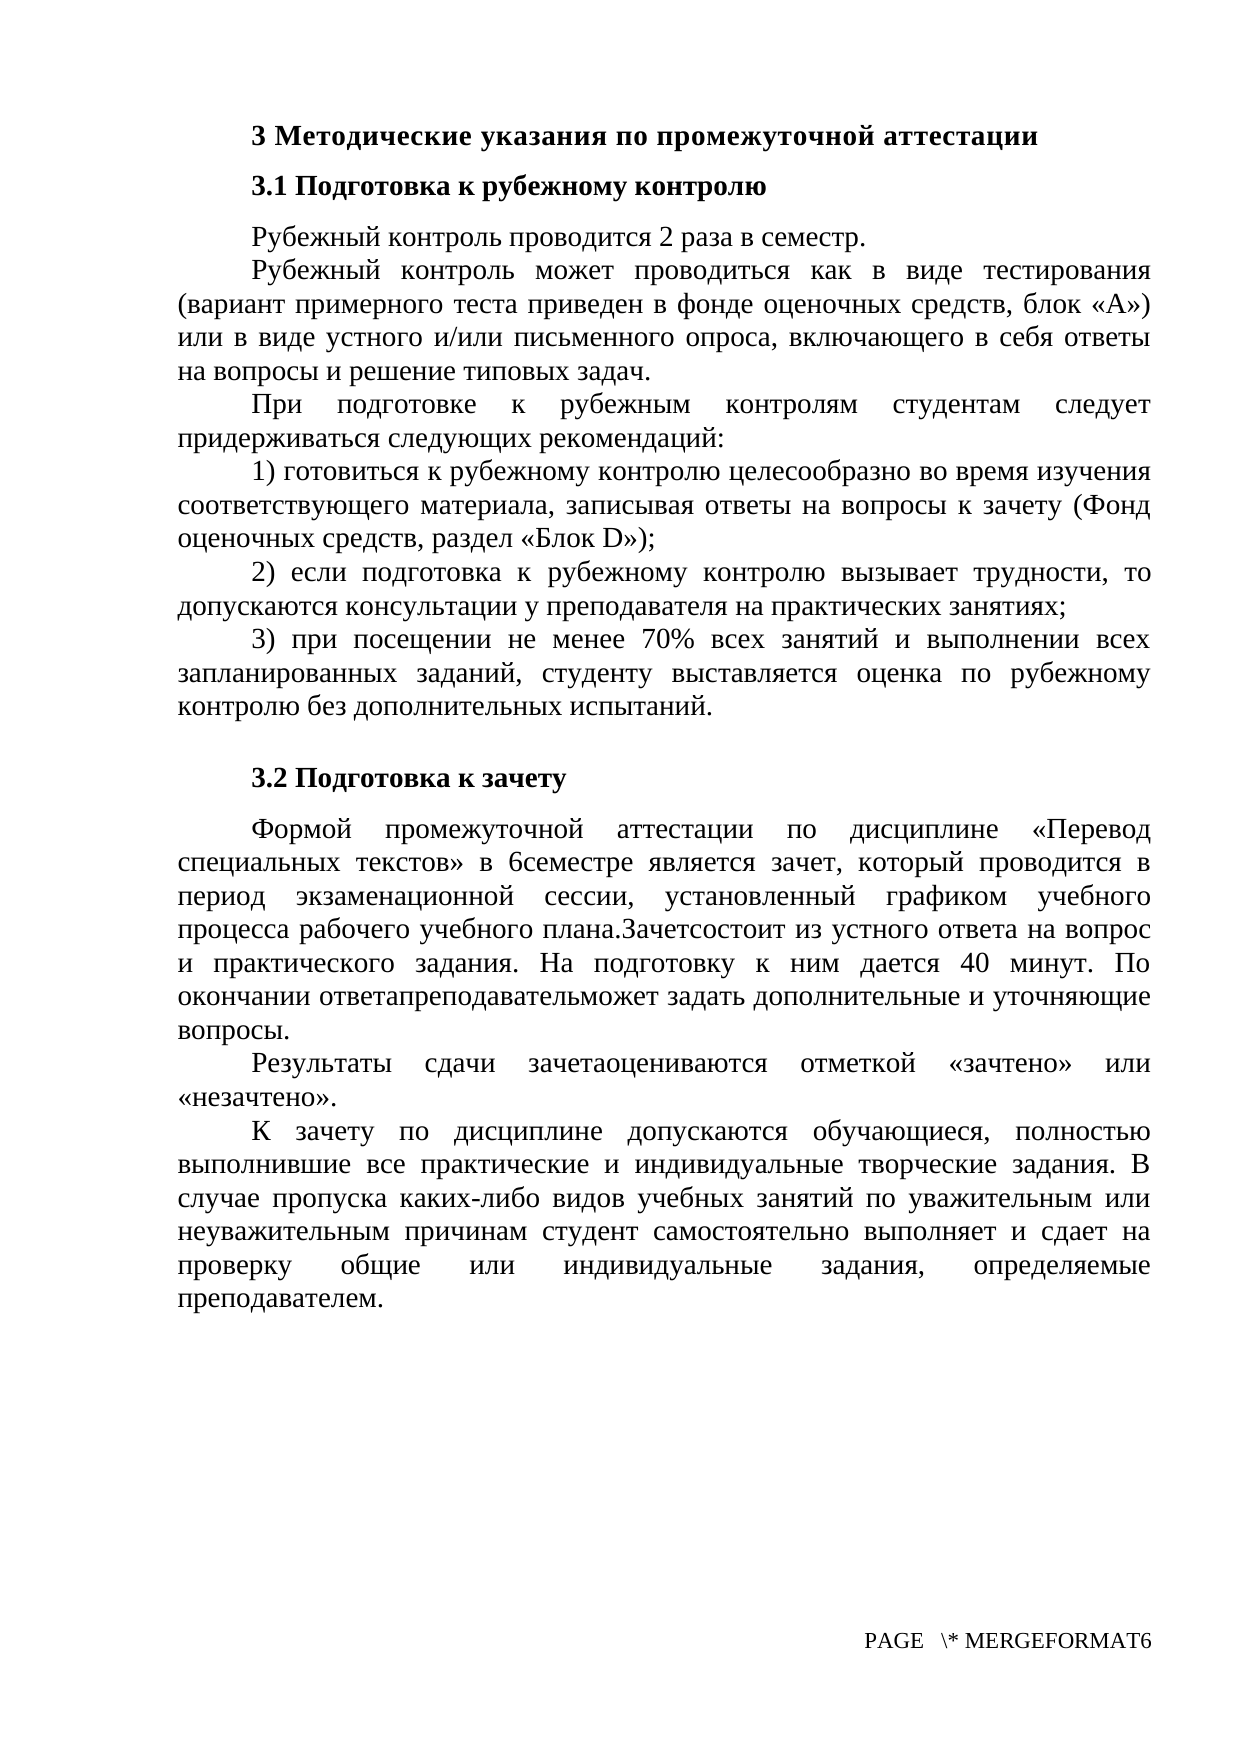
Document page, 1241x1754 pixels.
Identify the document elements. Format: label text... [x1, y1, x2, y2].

text При подготовке к рубежным контролям студентам следует придерживаться следующих рекомендаций: [177, 386, 1152, 453]
text 2) если подготовка к рубежному контролю вызывает трудности, то допускаются консультации у преподавателя на практических занятиях; [177, 554, 1152, 621]
text 1) готовиться к рубежному контролю целесообразно во время изучения соответствующего материала, записывая ответы на вопросы к зачету (Фонд оценочных средств, раздел «Блок D»); [177, 453, 1152, 554]
subtitle 3 Методические указания по промежуточной аттестации [177, 118, 1152, 152]
text Рубежный контроль проводится 2 раза в семестр. [177, 219, 1152, 252]
text 3.1 Подготовка к рубежному контролю [177, 168, 1152, 202]
text Формой промежуточной аттестации по дисциплине «Перевод специальных текстов» в 6семестре является зачет, который проводится в период экзаменационной сессии, установленный графиком учебного процесса рабочего учебного плана.Зачетсостоит из устного ответа на вопрос и практического задания. На подготовку к ним дается 40 минут. По окончании ответапреподавательможет задать дополнительные и уточняющие вопросы. [177, 811, 1152, 1046]
text Результаты сдачи зачетаоцениваются отметкой «зачтено» или «незачтено». [177, 1046, 1152, 1113]
text Рубежный контроль может проводиться как в виде тестирования (вариант примерного теста приведен в фонде оценочных средств, блок «А») или в виде устного и/или письменного опроса, включающего в себя ответы на вопросы и решение типовых задач. [177, 252, 1152, 386]
text К зачету по дисциплине допускаются обучающиеся, полностью выполнившие все практические и индивидуальные творческие задания. В случае пропуска каких-либо видов учебных занятий по уважительным или неуважительным причинам студент самостоятельно выполняет и сдает на проверку общие или индивидуальные задания, определяемые преподавателем. [177, 1113, 1152, 1314]
text 3) при посещении не менее 70% всех занятий и выполнении всех запланированных заданий, студенту выставляется оценка по рубежному контролю без дополнительных испытаний. [177, 621, 1152, 722]
text 3.2 Подготовка к зачету [177, 760, 1152, 794]
